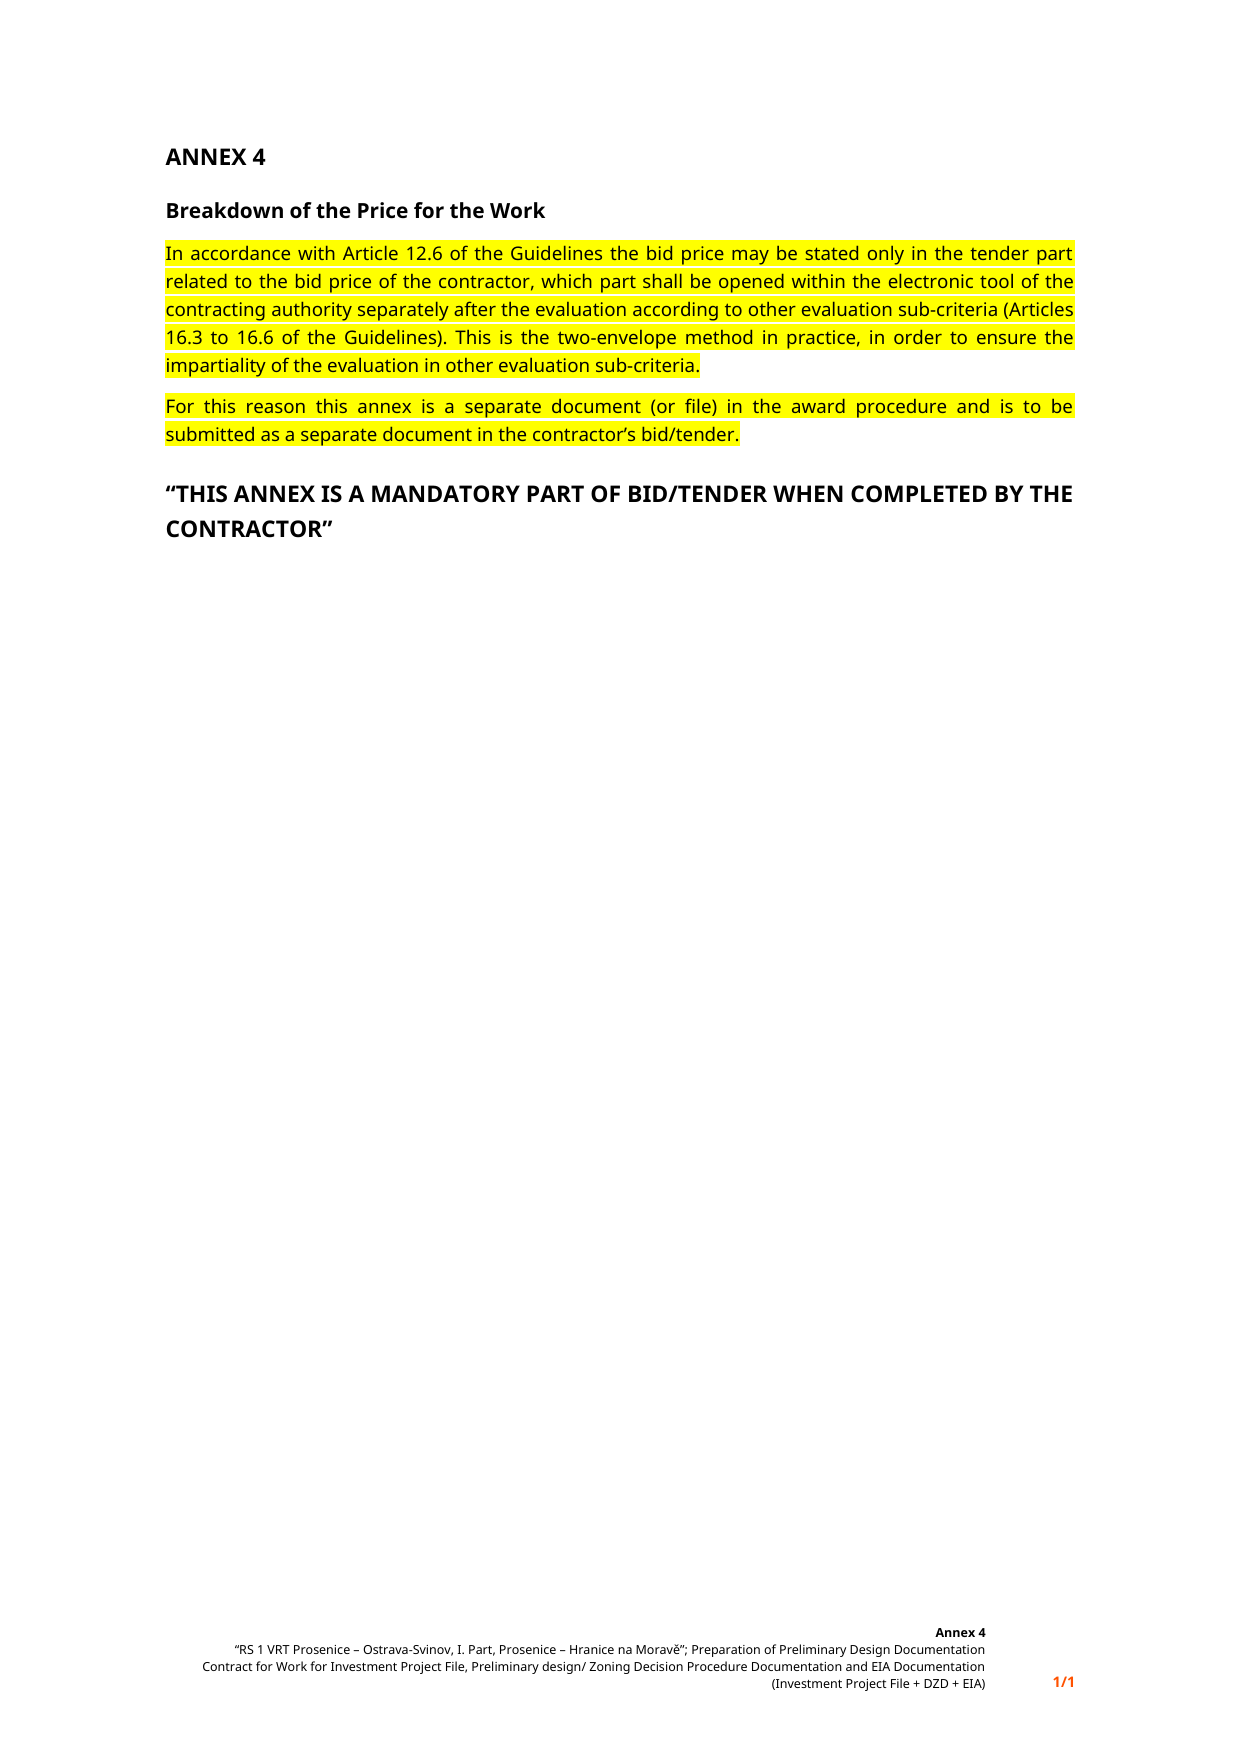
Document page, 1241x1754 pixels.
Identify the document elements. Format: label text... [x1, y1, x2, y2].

text For this reason this annex is a separate document (or file) in the award procedure and is to be submitted as a separate document in the contractor’s bid/tender. [165, 418, 1075, 446]
text Breakdown of the Price for the Work [165, 197, 1075, 225]
text Annex 4 [165, 141, 1075, 173]
text “THIS ANNEX is A MANDATORY PART OF BID/TENDER when completed by the contractor” [165, 478, 1075, 544]
